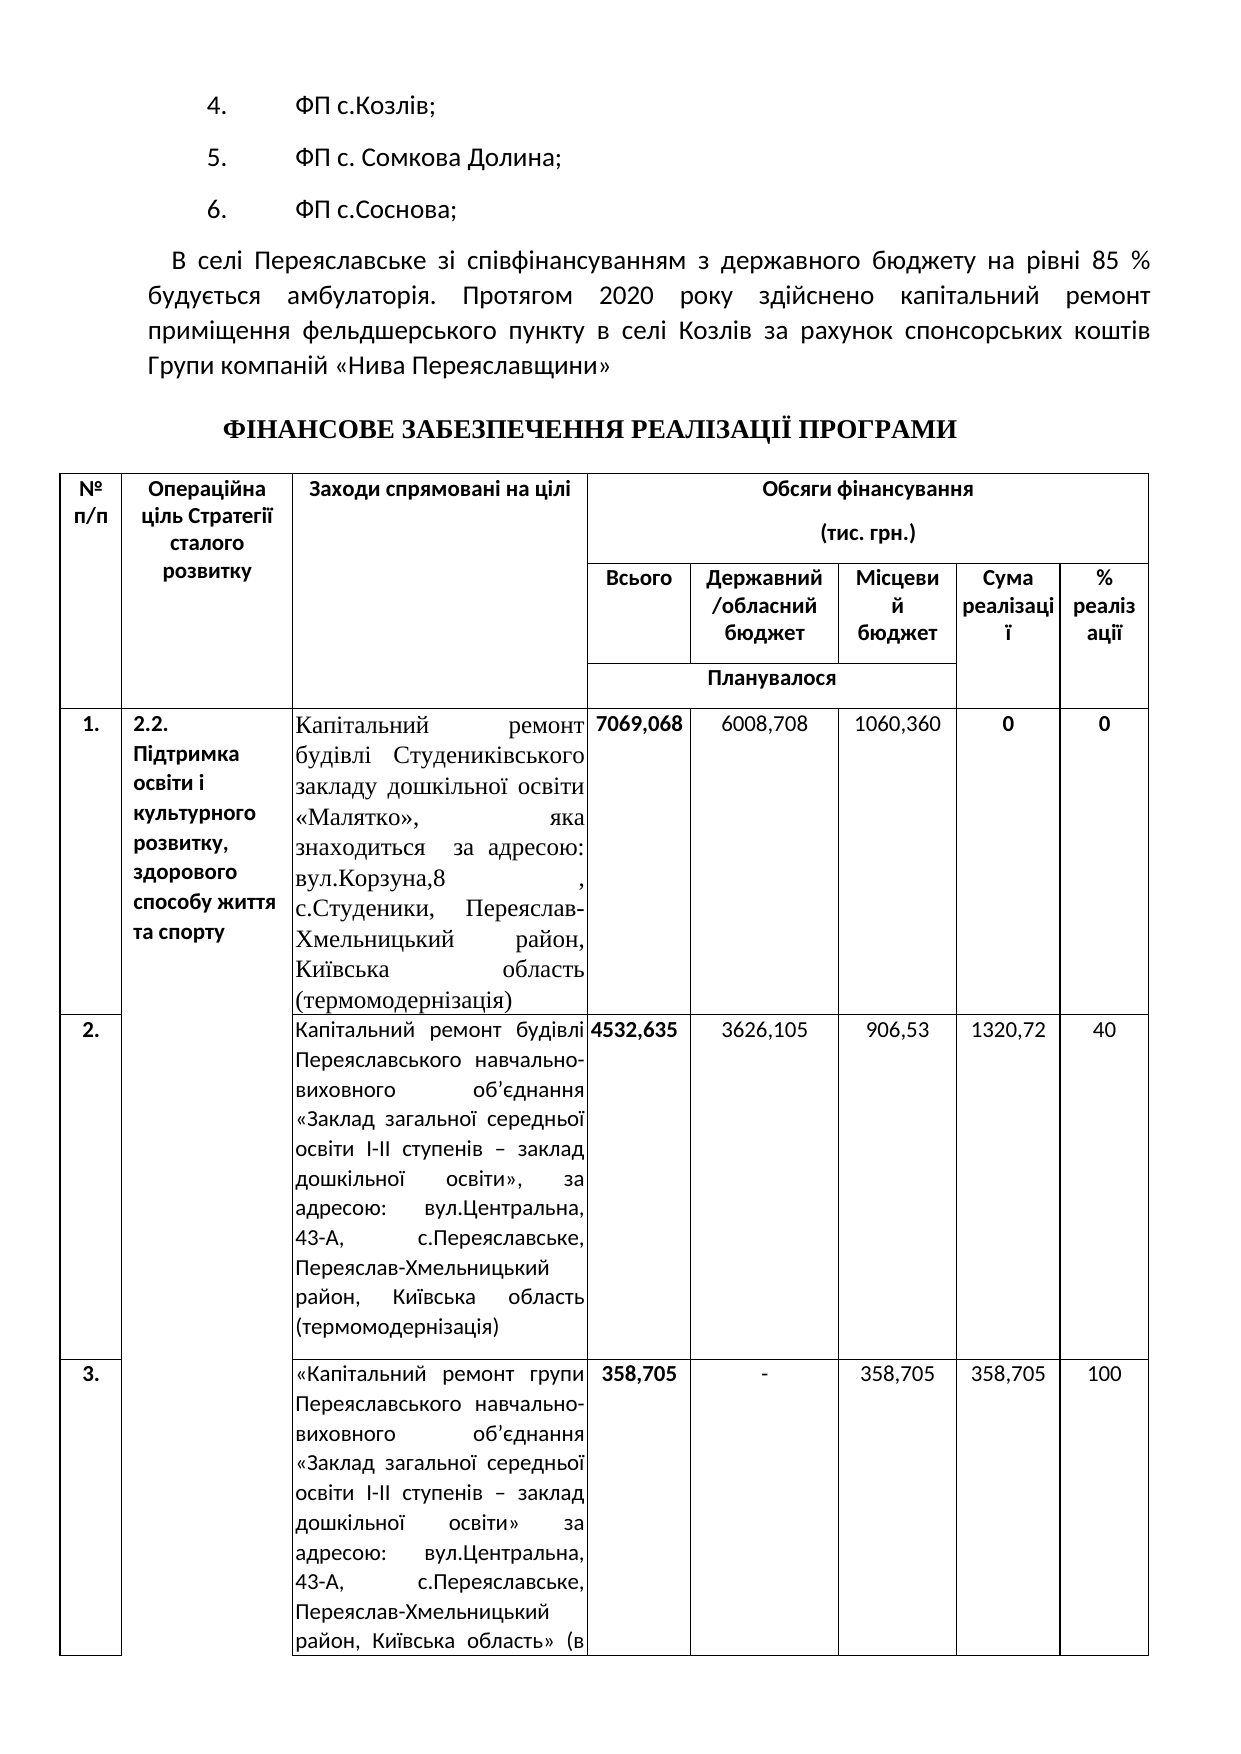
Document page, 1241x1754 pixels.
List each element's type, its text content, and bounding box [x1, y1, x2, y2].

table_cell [293, 1360, 587, 1655]
table_cell Державний/обласний бюджет [691, 564, 838, 663]
text 6. ФП с.Соснова; [148, 192, 1152, 225]
table_cell 100 [1061, 1360, 1148, 1655]
table_header Заходи спрямовані на цілі [293, 474, 587, 708]
text В селі Переяславське зі співфінансуванням з державного бюджету на рівні 85 % будується амбулаторія. Протягом 2020 року здійснено капітальний ремонт приміщення фельдшерського пункту в селі Козлів за рахунок спонсорських коштів Групи компаній «Нива Переяславщини» [148, 243, 1152, 382]
table_cell 358,705 [588, 1360, 690, 1655]
table_cell 3626,105 [691, 1015, 838, 1358]
table_cell 40 [1061, 1015, 1148, 1358]
table_cell Планувалося [588, 664, 956, 708]
text 4. ФП с.Козлів; [148, 88, 1152, 122]
table_cell Капітальний ремонт будівлі Студениківського закладу дошкільної освіти «Малятко», яка знаходиться за адресою: вул.Корзуна,8 , с.Студеники, Переяслав-Хмельницький район, Київська область (термомодернізація) [293, 709, 587, 1014]
table_cell 906,53 [839, 1015, 956, 1358]
table_cell 1060,360 [839, 709, 956, 1014]
table_header Обсяги фінансування (тис. грн.) [588, 474, 1148, 563]
table_cell 4532,635 [588, 1015, 690, 1358]
table_cell 1. [61, 709, 121, 1014]
table_cell % реалізації [1061, 564, 1148, 708]
table_cell Капітальний ремонт будівлі Переяславського навчально-виховного об’єднання «Заклад загальної середньої освіти І-ІІ ступенів – заклад дошкільної освіти», за адресою: вул.Центральна, 43-А, с.Переяславське, Переяслав-Хмельницький район, Київська область (термомодернізація) [293, 1015, 587, 1358]
table_cell 358,705 [839, 1360, 956, 1655]
table_cell 7069,068 [588, 709, 690, 1014]
text ФІНАНСОВЕ ЗАБЕЗПЕЧЕННЯ РЕАЛІЗАЦІЇ ПРОГРАМИ [223, 413, 1152, 444]
table_cell 2.2. Підтримка освіти і культурного розвитку, здорового способу життя та спорту [122, 709, 292, 1655]
table_cell - [691, 1360, 838, 1655]
text 5. ФП с. Сомкова Долина; [148, 140, 1152, 173]
table_header № п/п [61, 474, 121, 708]
table_header Операційна ціль Стратегії сталого розвитку [122, 474, 292, 708]
table_cell 1320,72 [957, 1015, 1059, 1358]
table_cell 2. [61, 1015, 121, 1358]
table_cell Сума реалізації [957, 564, 1059, 708]
table_cell Місцевий бюджет [839, 564, 956, 663]
table_cell Всього [588, 564, 690, 663]
table_cell 358,705 [957, 1360, 1059, 1655]
table_cell 0 [957, 709, 1059, 1014]
table_cell 3. [61, 1360, 121, 1655]
table_cell 6008,708 [691, 709, 838, 1014]
table_cell 0 [1061, 709, 1148, 1014]
